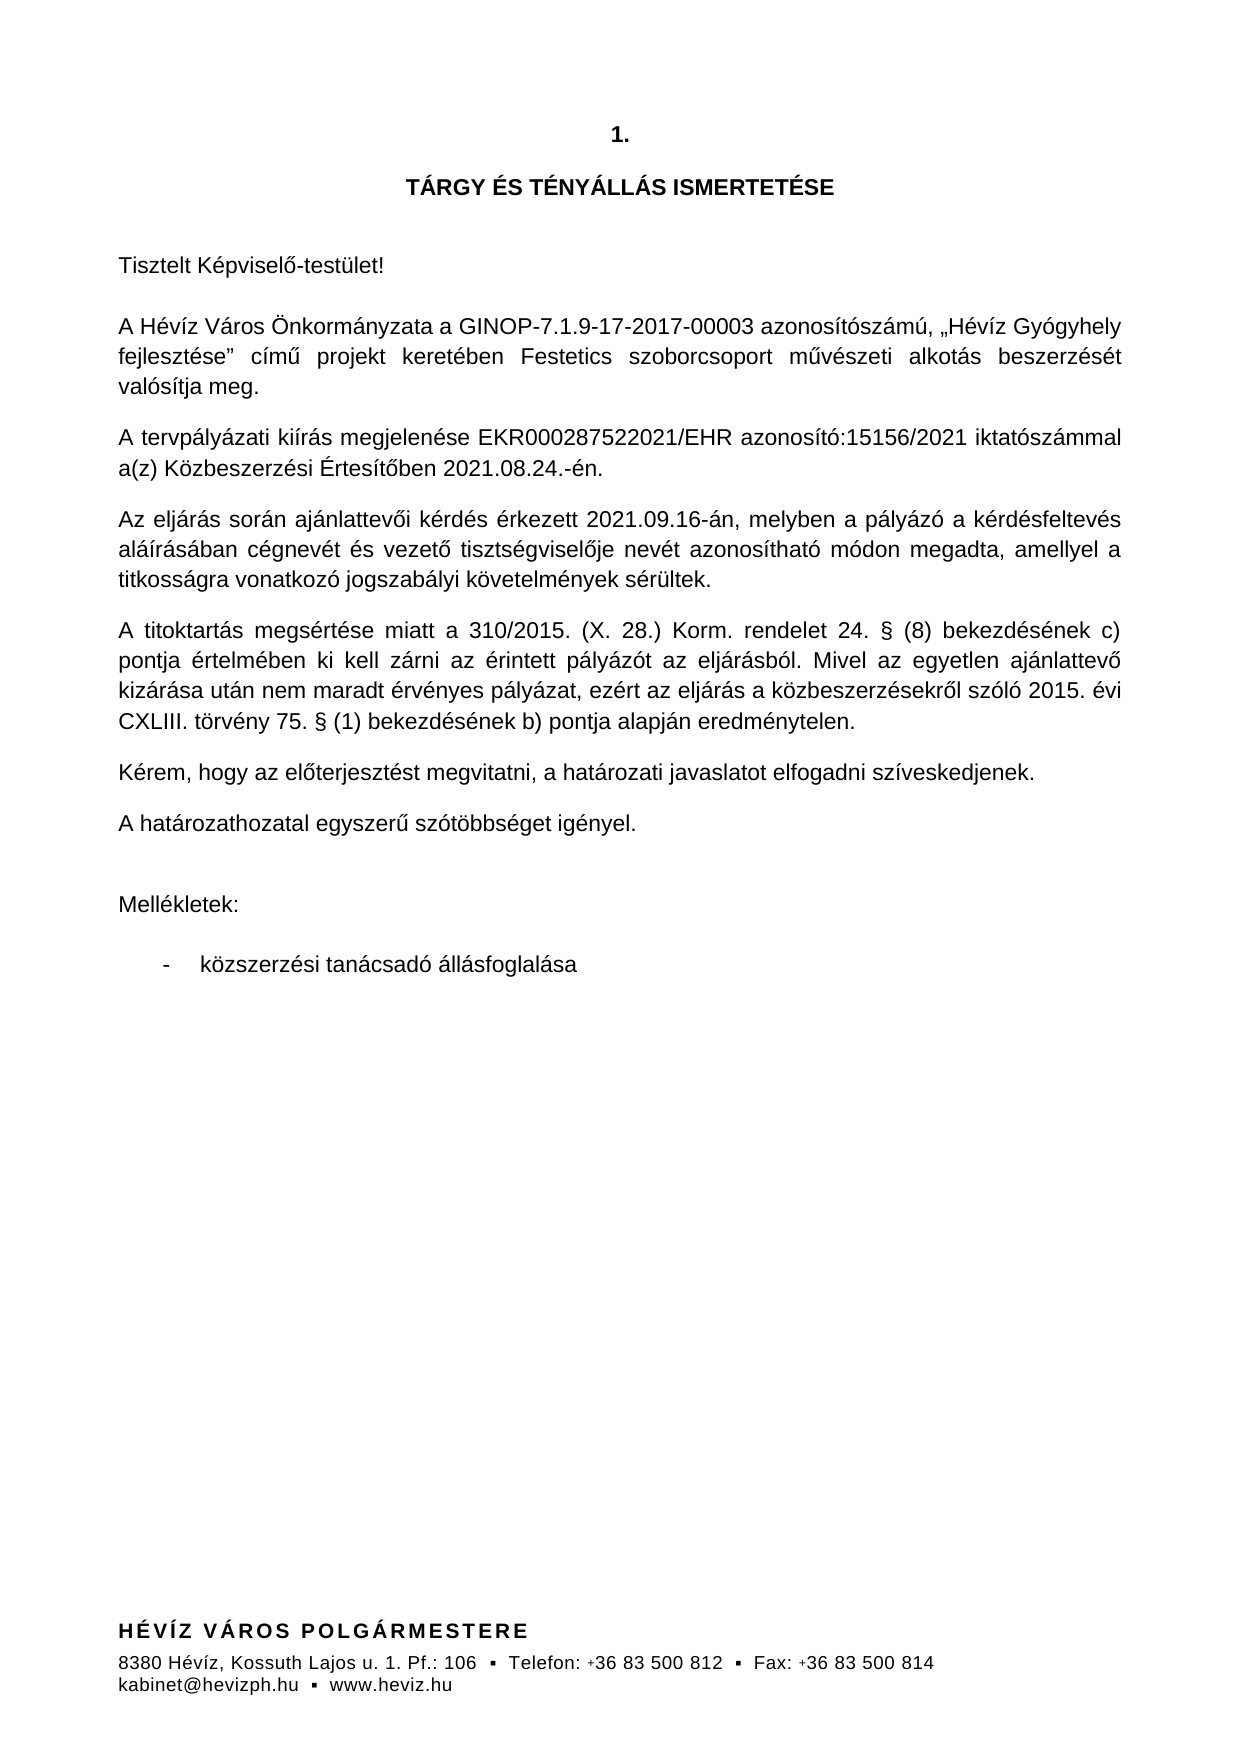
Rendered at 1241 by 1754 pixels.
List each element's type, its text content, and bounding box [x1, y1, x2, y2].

text 1. [118, 121, 1122, 147]
text Kérem, hogy az előterjesztést megvitatni, a határozati javaslatot elfogadni szíveskedjenek. [118, 759, 1122, 785]
text Tisztelt Képviselő-testület! [118, 252, 1122, 279]
list közszerzési tanácsadó állásfoglalása [162, 951, 1122, 978]
text A tervpályázati kiírás megjelenése EKR000287522021/EHR azonosító:15156/2021 iktatószámmal a(z) Közbeszerzési Értesítőben 2021.08.24.-én. [118, 424, 1122, 481]
text Az eljárás során ajánlattevői kérdés érkezett 2021.09.16-án, melyben a pályázó a kérdésfeltevés aláírásában cégnevét és vezető tisztségviselője nevét azonosítható módon megadta, amellyel a titkosságra vonatkozó jogszabályi követelmények sérültek. [118, 506, 1122, 592]
text Mellékletek: [118, 891, 1122, 917]
text A Hévíz Város Önkormányzata a GINOP-7.1.9-17-2017-00003 azonosítószámú, „Hévíz Gyógyhely fejlesztése” című projekt keretében Festetics szoborcsoport művészeti alkotás beszerzését valósítja meg. [118, 313, 1122, 400]
text A titoktartás megsértése miatt a 310/2015. (X. 28.) Korm. rendelet 24. § (8) bekezdésének c) pontja értelmében ki kell zárni az érintett pályázót az eljárásból. Mivel az egyetlen ajánlattevő kizárása után nem maradt érvényes pályázat, ezért az eljárás a közbeszerzésekről szóló 2015. évi CXLIII. törvény 75. § (1) bekezdésének b) pontja alapján eredménytelen. [118, 617, 1122, 734]
text A határozathozatal egyszerű szótöbbséget igényel. [118, 810, 1122, 836]
text TÁRGY ÉS TÉNYÁLLÁS ISMERTETÉSE [118, 173, 1122, 200]
